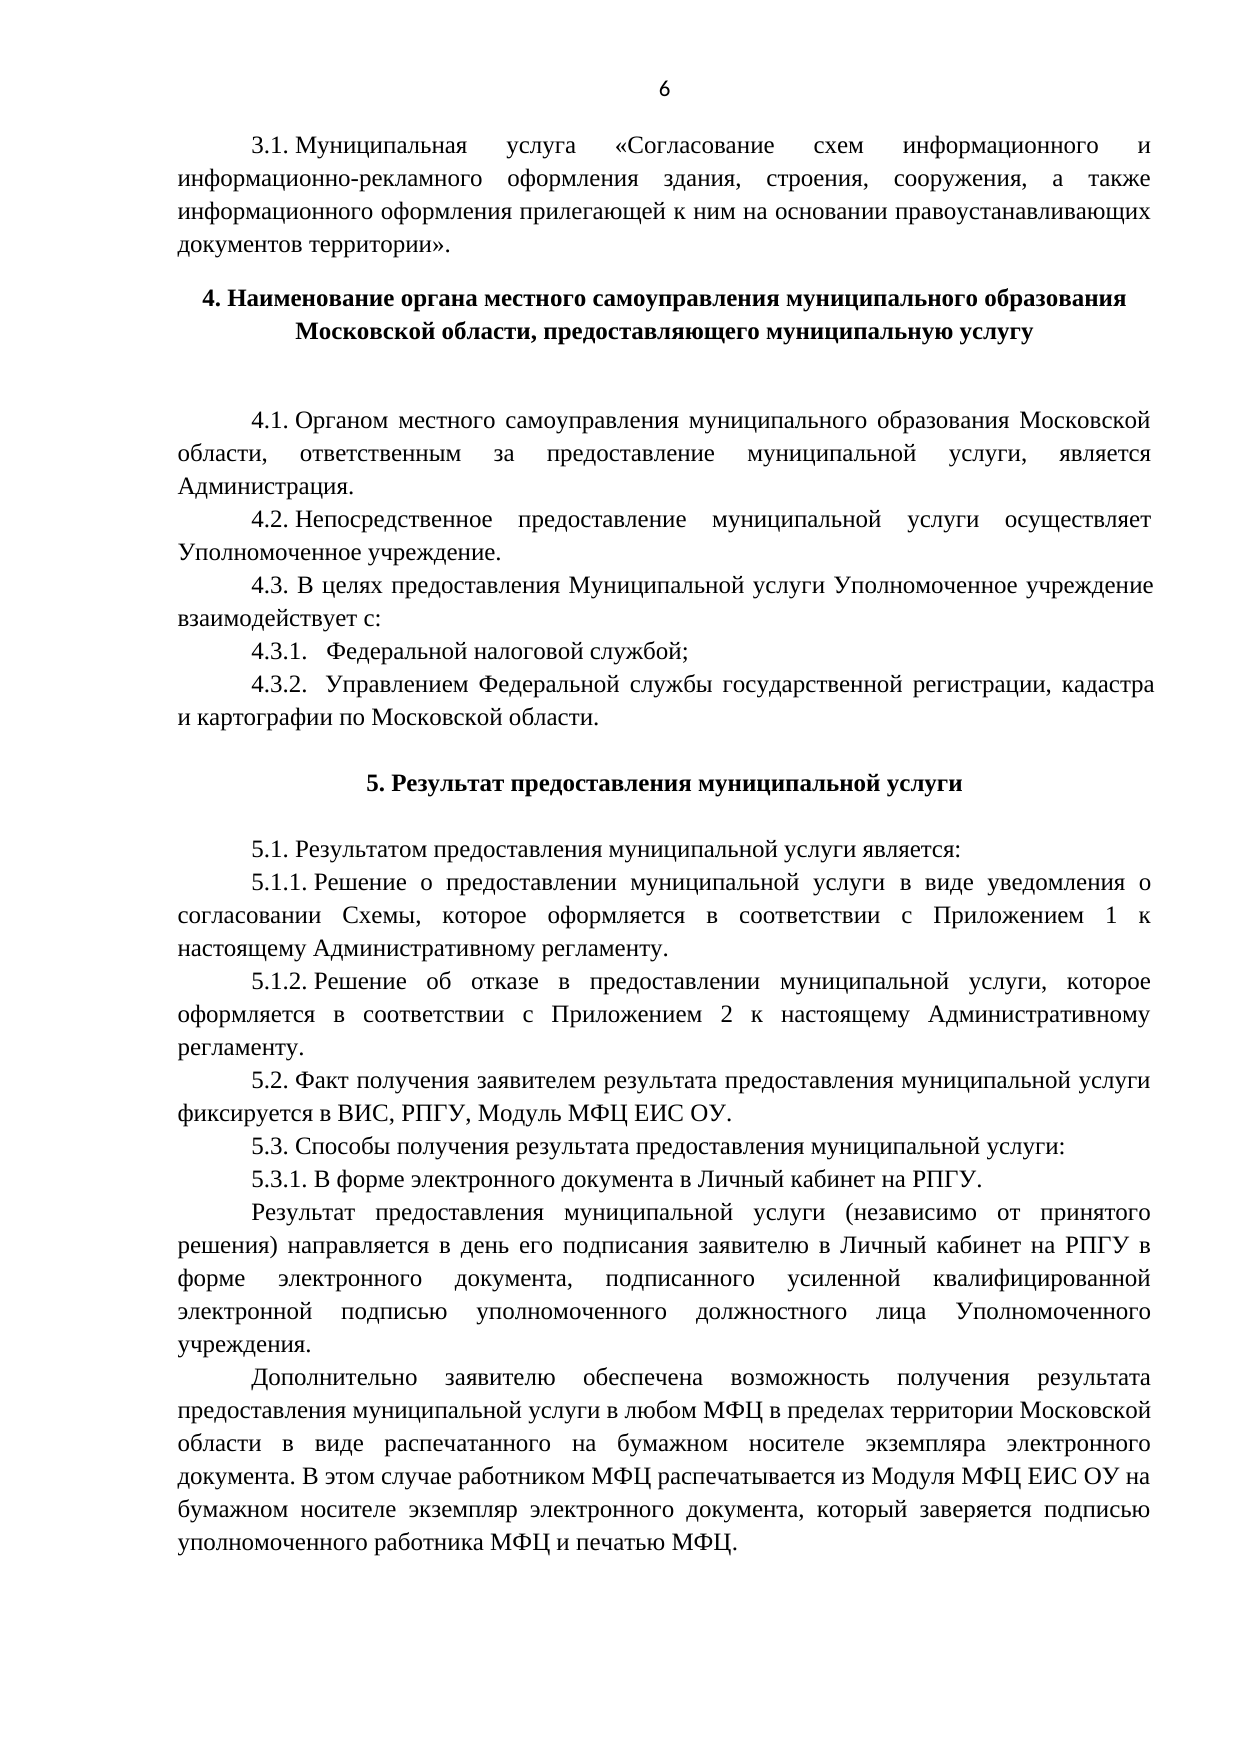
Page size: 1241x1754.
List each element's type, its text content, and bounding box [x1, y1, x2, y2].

text 5.3. Способы получения результата предоставления муниципальной услуги: [177, 1131, 1152, 1160]
subtitle 4. Наименование органа местного самоуправления муниципального образования Московской области, предоставляющего муниципальную услугу [177, 283, 1152, 344]
text 4.1. Органом местного самоуправления муниципального образования Московской области, ответственным за предоставление муниципальной услуги, является Администрация. [177, 405, 1152, 499]
text 5.3.1. В форме электронного документа в Личный кабинет на РПГУ. [177, 1164, 1152, 1193]
text 5.1. Результатом предоставления муниципальной услуги является: [177, 834, 1152, 863]
text 4.2. Непосредственное предоставление муниципальной услуги осуществляет Уполномоченное учреждение. [177, 504, 1152, 566]
list 4.3. В целях предоставления Муниципальной услуги Уполномоченное учреждение взаимодействует c: [177, 570, 1155, 632]
text 5.1.2. Решение об отказе в предоставлении муниципальной услуги, которое оформляется в соответствии с Приложением 2 к настоящему Административному регламенту. [177, 966, 1152, 1061]
text 3.1. Муниципальная услуга «Согласование схем информационного и информационно-рекламного оформления здания, строения, сооружения, а также информационного оформления прилегающей к ним на основании правоустанавливающих документов территории». [177, 130, 1152, 258]
list Управлением Федеральной службы государственной регистрации, кадастра и картографии по Московской области. [177, 669, 1155, 731]
list 5.2. Факт получения заявителем результата предоставления муниципальной услуги фиксируется в ВИС, РПГУ, Модуль МФЦ ЕИС ОУ. [177, 1065, 1152, 1127]
subtitle 5. Результат предоставления муниципальной услуги [177, 768, 1152, 797]
text Дополнительно заявителю обеспечена возможность получения результата предоставления муниципальной услуги в любом МФЦ в пределах территории Московской области в виде распечатанного на бумажном носителе экземпляра электронного документа. В этом случае работником МФЦ распечатывается из Модуля МФЦ ЕИС ОУ на бумажном носителе экземпляр электронного документа, который заверяется подписью уполномоченного работника МФЦ и печатью МФЦ. [177, 1362, 1152, 1556]
text Результат предоставления муниципальной услуги (независимо от принятого решения) направляется в день его подписания заявителю в Личный кабинет на РПГУ в форме электронного документа, подписанного усиленной квалифицированной электронной подписью уполномоченного должностного лица Уполномоченного учреждения. [177, 1325, 1152, 1358]
text 5.1.1. Решение о предоставлении муниципальной услуги в виде уведомления о согласовании Схемы, которое оформляется в соответствии с Приложением 1 к настоящему Административному регламенту. [177, 867, 1152, 962]
text Результат предоставления муниципальной услуги (независимо от принятого решения) направляется в день его подписания заявителю в Личный кабинет на РПГУ в форме электронного документа, подписанного усиленной квалифицированной электронной подписью уполномоченного должностного лица Уполномоченного учреждения. [177, 1197, 1152, 1230]
list Федеральной налоговой службой; [251, 636, 1155, 664]
